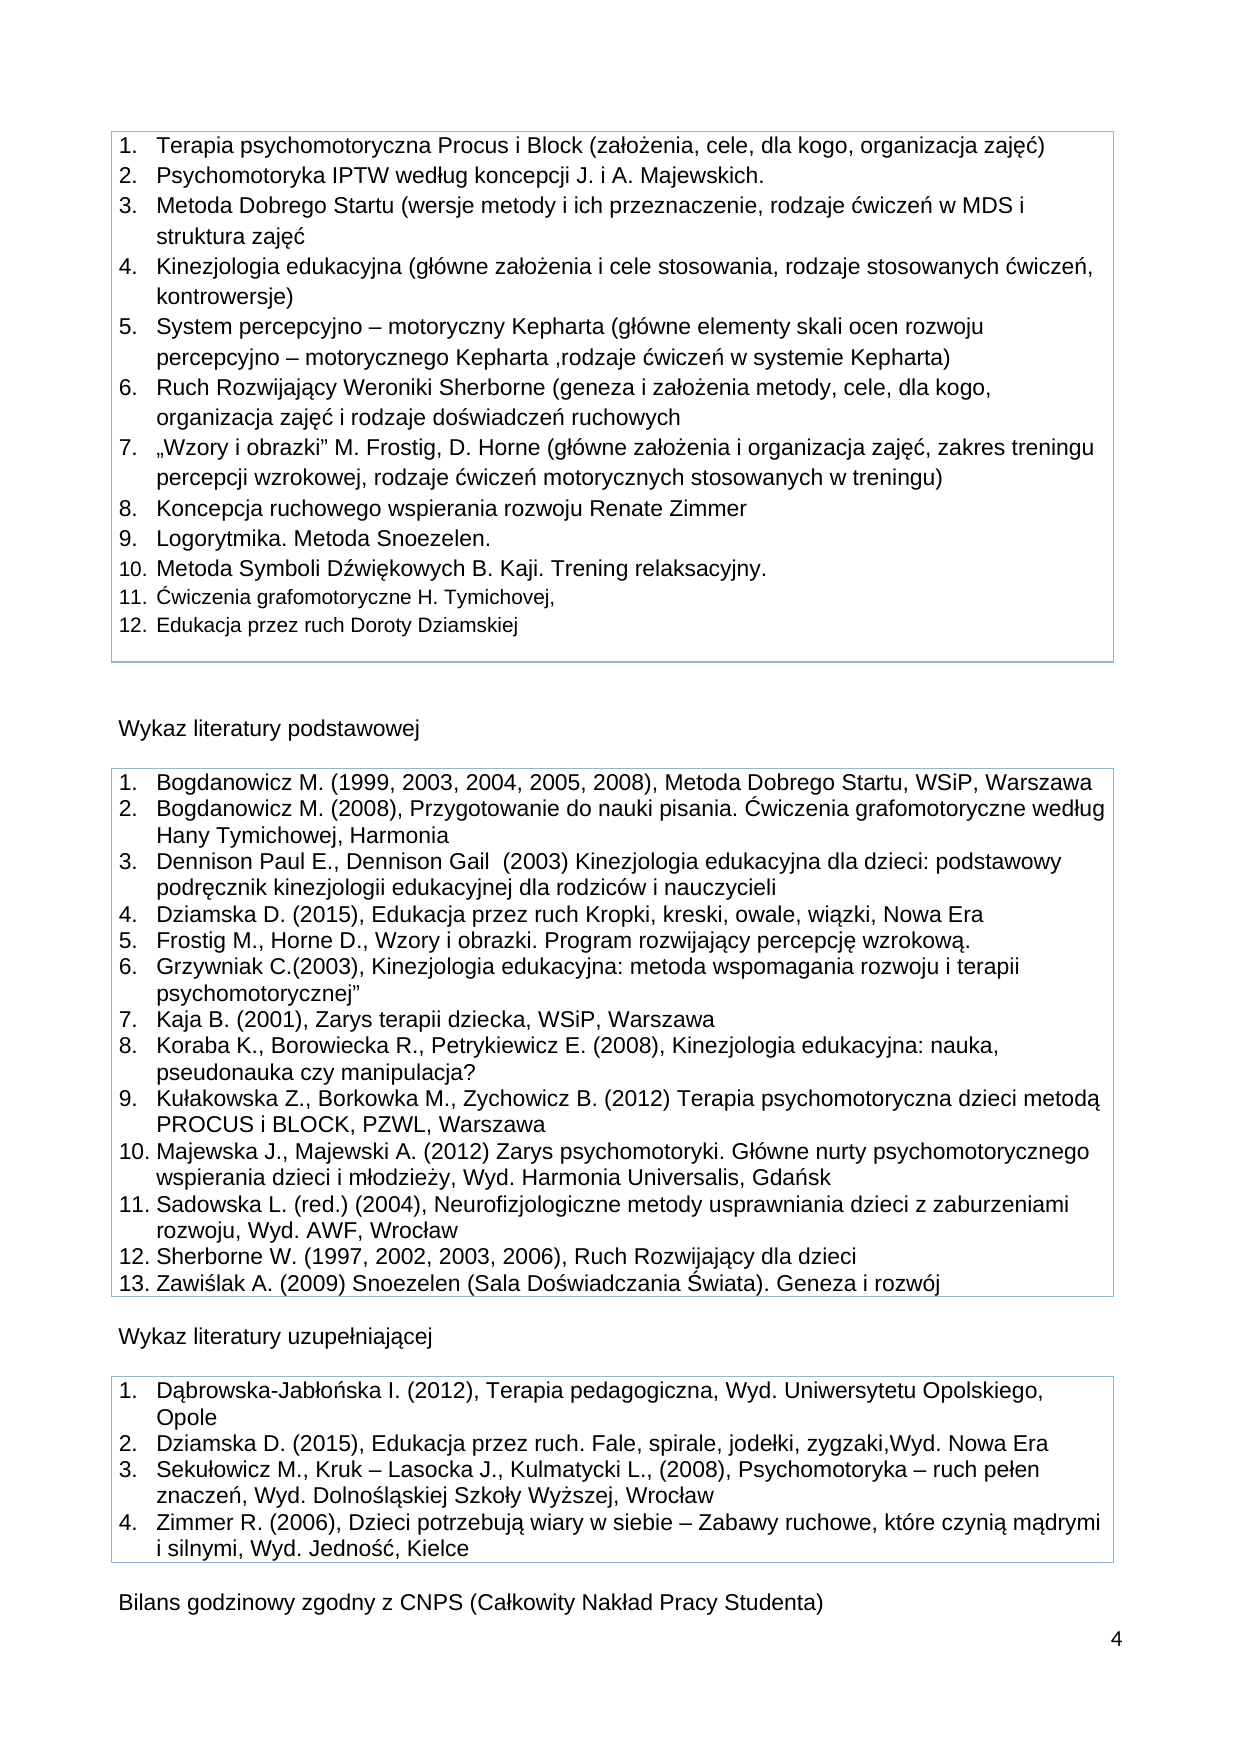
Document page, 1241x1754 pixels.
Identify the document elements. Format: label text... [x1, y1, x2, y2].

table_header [112, 132, 1113, 661]
text Bilans godzinowy zgodny z CNPS (Całkowity Nakład Pracy Studenta) [118, 1589, 1122, 1615]
text Wykaz literatury uzupełniającej [118, 1323, 1122, 1350]
text Wykaz literatury podstawowej [118, 715, 1122, 741]
table_header Dąbrowska-Jabłońska I. (2012), Terapia pedagogiczna, Wyd. Uniwersytetu Opolskiego, Opole Dziamska D. (2015), Edukacja przez ruch. Fale, spirale, jodełki, zygzaki,Wyd. Nowa Era Sekułowicz M., Kruk – Lasocka J., Kulmatycki L., (2008), Psychomotoryka – ruch pełen znaczeń, Wyd. Dolnośląskiej Szkoły Wyższej, Wrocław Zimmer R. (2006), Dzieci potrzebują wiary w siebie – Zabawy ruchowe, które czynią mądrymi i silnymi, Wyd. Jedność, Kielce [112, 1377, 1113, 1562]
table_header Bogdanowicz M. (1999, 2003, 2004, 2005, 2008), Metoda Dobrego Startu, WSiP, Warszawa Bogdanowicz M. (2008), Przygotowanie do nauki pisania. Ćwiczenia grafomotoryczne według Hany Tymichowej, Harmonia Dennison Paul E., Dennison Gail (2003) Kinezjologia edukacyjna dla dzieci: podstawowy podręcznik kinezjologii edukacyjnej dla rodziców i nauczycieli Dziamska D. (2015), Edukacja przez ruch Kropki, kreski, owale, wiązki, Nowa Era Frostig M., Horne D., Wzory i obrazki. Program rozwijający percepcję wzrokową. Grzywniak C.(2003), Kinezjologia edukacyjna: metoda wspomagania rozwoju i terapii psychomotorycznej” Kaja B. (2001), Zarys terapii dziecka, WSiP, Warszawa Koraba K., Borowiecka R., Petrykiewicz E. (2008), Kinezjologia edukacyjna: nauka, pseudonauka czy manipulacja? Kułakowska Z., Borkowka M., Zychowicz B. (2012) Terapia psychomotoryczna dzieci metodą PROCUS i BLOCK, PZWL, Warszawa Majewska J., Majewski A. (2012) Zarys psychomotoryki. Główne nurty psychomotorycznego wspierania dzieci i młodzieży, Wyd. Harmonia Universalis, Gdańsk Sadowska L. (red.) (2004), Neurofizjologiczne metody usprawniania dzieci z zaburzeniami rozwoju, Wyd. AWF, Wrocław Sherborne W. (1997, 2002, 2003, 2006), Ruch Rozwijający dla dzieci Zawiślak A. (2009) Snoezelen (Sala Doświadczania Świata). Geneza i rozwój [112, 769, 1113, 1296]
